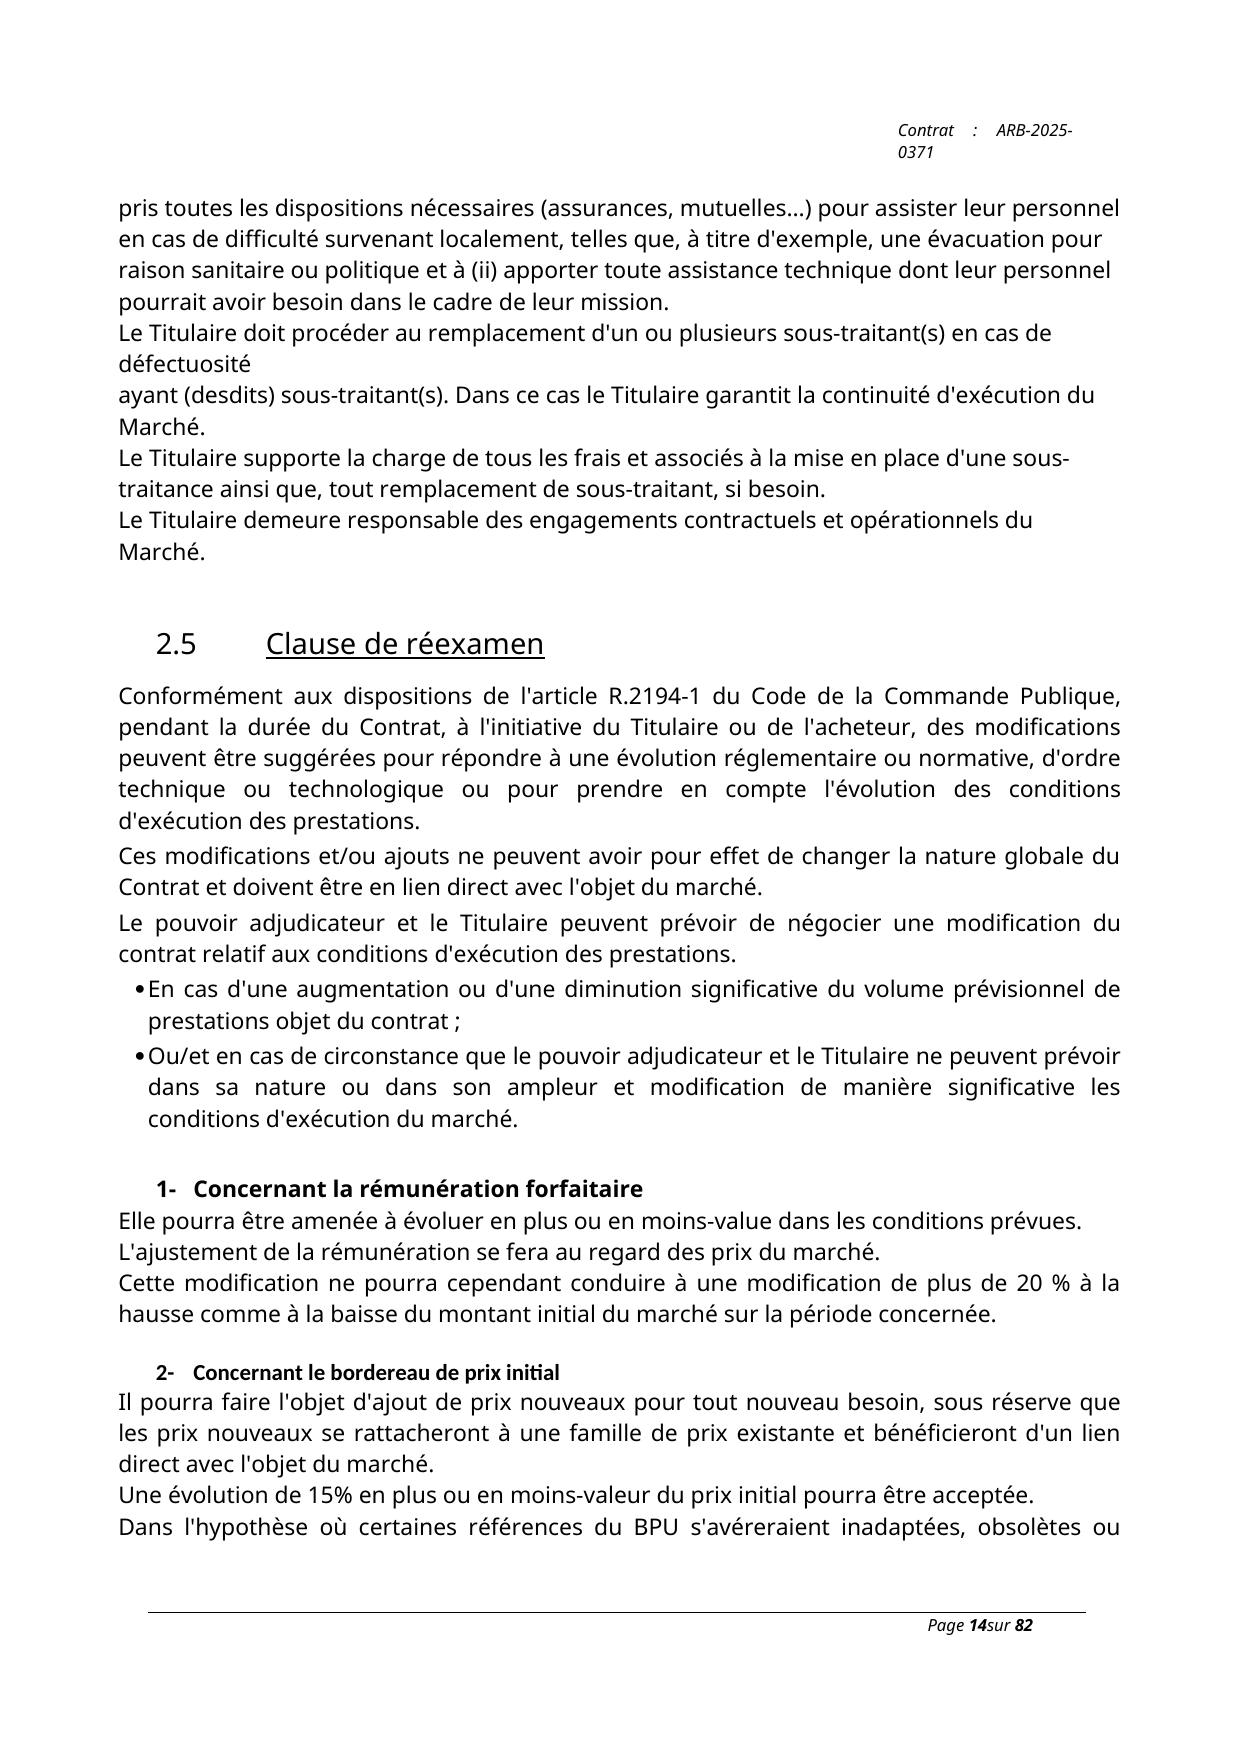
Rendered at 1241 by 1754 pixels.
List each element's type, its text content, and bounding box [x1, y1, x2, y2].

list Ou/et en cas de circonstance que le pouvoir adjudicateur et le Titulaire ne peuvent prévoir dans sa nature ou dans son ampleur et modification de manière significative les conditions d'exécution du marché. [136, 1040, 1122, 1134]
list Concernant le bordereau de prix initial [156, 1358, 1122, 1386]
text Le pouvoir adjudicateur et le Titulaire peuvent prévoir de négocier une modification du contrat relatif aux conditions d'exécution des prestations. [118, 907, 1122, 969]
text Une évolution de 15% en plus ou en moins-valeur du prix initial pourra être acceptée. [118, 1479, 1122, 1511]
text ayant (desdits) sous-traitant(s). Dans ce cas le Titulaire garantit la continuité d'exécution du Marché. [118, 379, 1122, 442]
text Clause de réexamen [156, 623, 1122, 663]
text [118, 192, 1122, 317]
text Le Titulaire demeure responsable des engagements contractuels et opérationnels du Marché. [118, 504, 1122, 567]
text Cette modification ne pourra cependant conduire à une modification de plus de 20 % à la hausse comme à la baisse du montant initial du marché sur la période concernée. [118, 1267, 1122, 1329]
list En cas d'une augmentation ou d'une diminution significative du volume prévisionnel de prestations objet du contrat ; [136, 973, 1122, 1036]
list Concernant la rémunération forfaitaire [156, 1173, 1122, 1204]
text Le Titulaire supporte la charge de tous les frais et associés à la mise en place d'une sous-traitance ainsi que, tout remplacement de sous-traitant, si besoin. [118, 442, 1122, 504]
text Conformément aux dispositions de l'article R.2194-1 du Code de la Commande Publique, pendant la durée du Contrat, à l'initiative du Titulaire ou de l'acheteur, des modifications peuvent être suggérées pour répondre à une évolution réglementaire ou normative, d'ordre technique ou technologique ou pour prendre en compte l'évolution des conditions d'exécution des prestations. [118, 679, 1122, 836]
text Elle pourra être amenée à évoluer en plus ou en moins-value dans les conditions prévues. [118, 1204, 1122, 1236]
text Le Titulaire doit procéder au remplacement d'un ou plusieurs sous-traitant(s) en cas de défectuosité [118, 317, 1122, 379]
text Il pourra faire l'objet d'ajout de prix nouveaux pour tout nouveau besoin, sous réserve que les prix nouveaux se rattacheront à une famille de prix existante et bénéficieront d'un lien direct avec l'objet du marché. [118, 1386, 1122, 1479]
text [118, 1511, 1122, 1542]
text L'ajustement de la rémunération se fera au regard des prix du marché. [118, 1236, 1122, 1267]
text Ces modifications et/ou ajouts ne peuvent avoir pour effet de changer la nature globale du Contrat et doivent être en lien direct avec l'objet du marché. [118, 840, 1122, 902]
